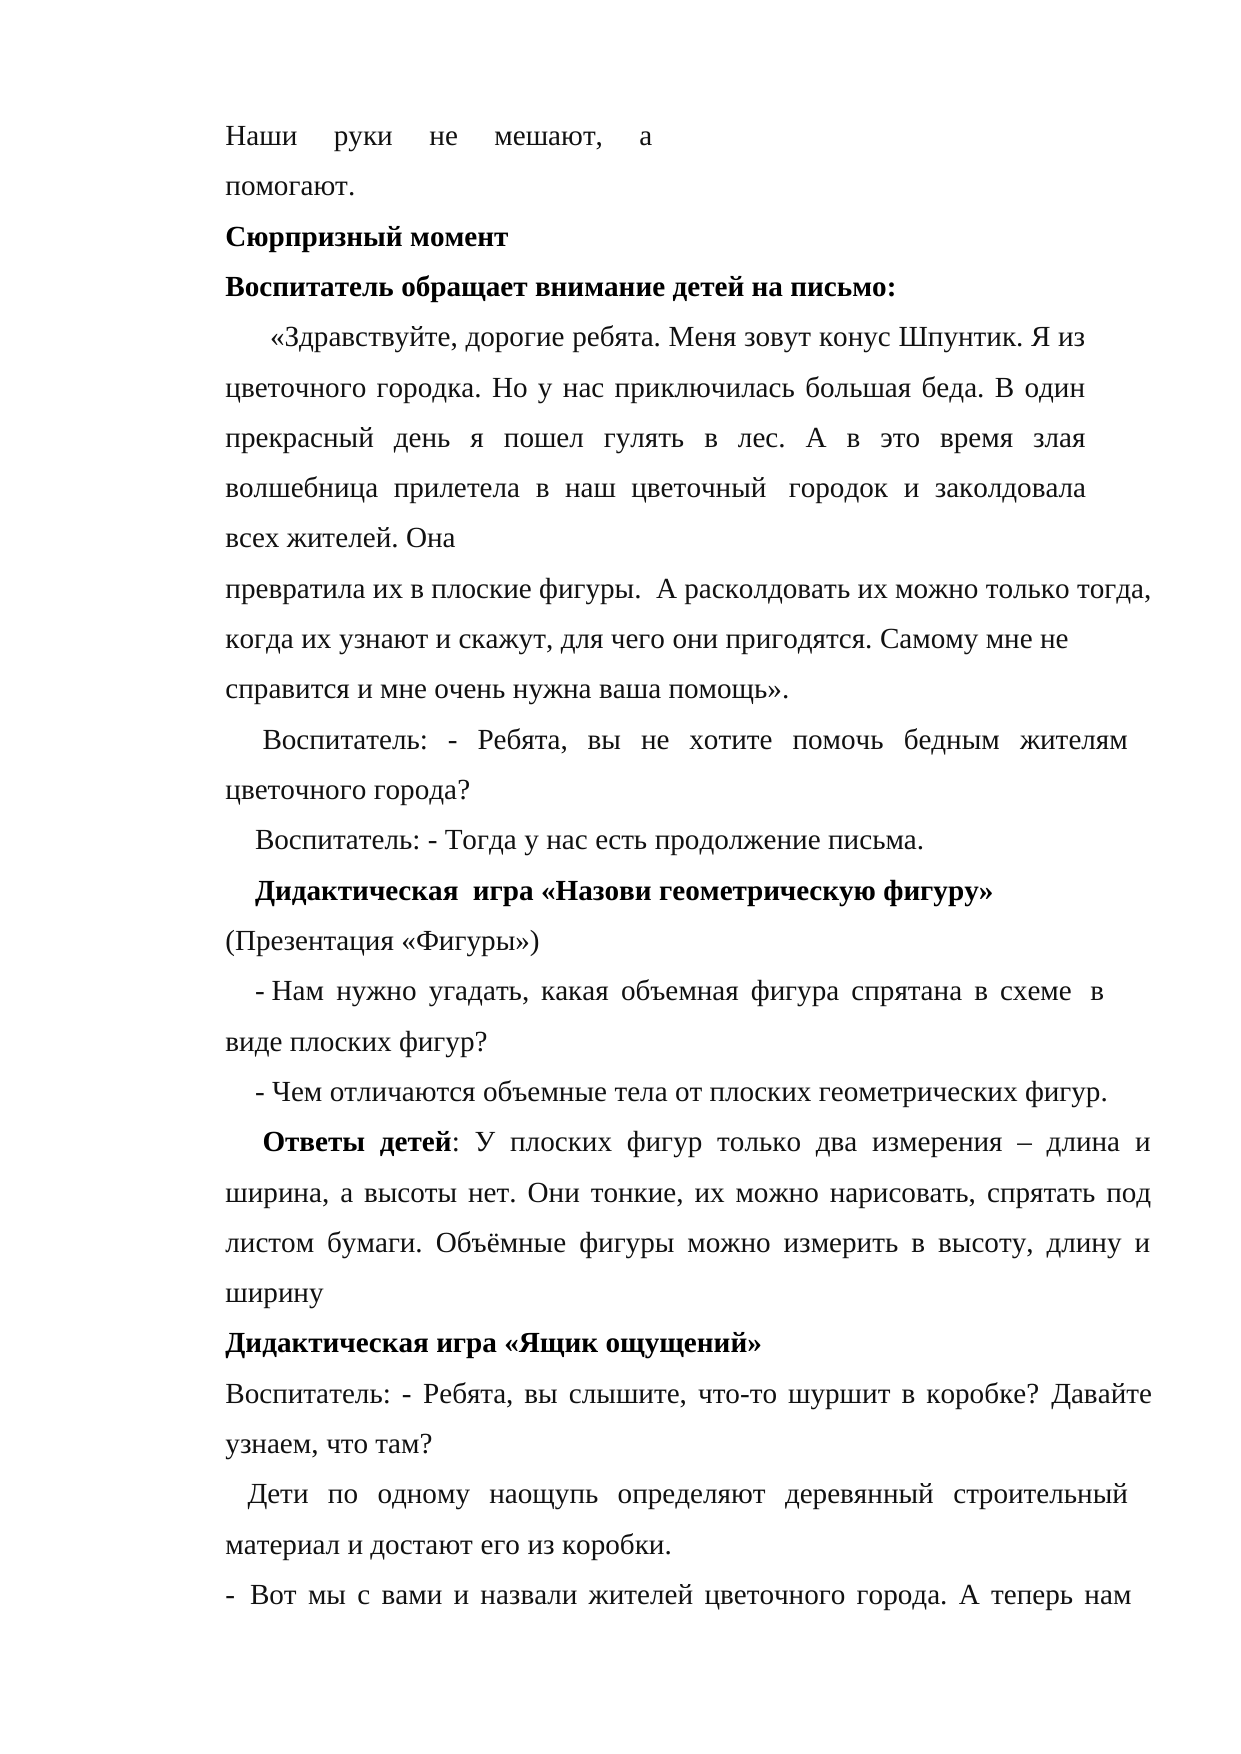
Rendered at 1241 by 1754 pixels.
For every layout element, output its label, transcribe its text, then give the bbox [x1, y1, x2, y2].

subtitle Воспитатель обращает внимание детей на письмо: [225, 269, 1152, 303]
text Сюрпризный момент [225, 219, 652, 252]
subtitle Дидактическая игра «Назови геометрическую фигуру» [255, 873, 1152, 906]
text Дети по одному наощупь определяют деревянный строительный материал и достают его из коробки. [225, 1477, 1128, 1560]
list Нам нужно угадать, какая объемная фигура спрятана в схеме в виде плоских фигур? [225, 973, 1104, 1057]
text превратила их в плоские фигуры. А расколдовать их можно только тогда, когда их узнают и скажут, для чего они пригодятся. Самому мне не [225, 571, 1152, 655]
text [225, 118, 652, 202]
list Чем отличаются объемные тела от плоских геометрических фигур. [255, 1074, 1152, 1108]
text Воспитатель: - Ребята, вы слышите, что-то шуршит в коробке? Давайте узнаем, что там? [225, 1376, 1152, 1460]
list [225, 1577, 1133, 1611]
text Воспитатель: - Тогда у нас есть продолжение письма. [255, 822, 1152, 856]
text справится и мне очень нужна ваша помощь». [225, 672, 1152, 705]
subtitle Дидактическая игра «Ящик ощущений» [225, 1326, 1152, 1359]
text Воспитатель: - Ребята, вы не хотите помочь бедным жителям цветочного города? [225, 722, 1128, 806]
text «Здравствуйте, дорогие ребята. Меня зовут конус Шпунтик. Я из цветочного городка. Но у нас приключилась большая беда. В один прекрасный день я пошел гулять в лес. А в это время злая волшебница прилетела в наш цветочный городок и заколдовала всех жителей. Она [225, 319, 1086, 554]
text Ответы детей: У плоских фигур только два измерения – длина и ширина, а высоты нет. Они тонкие, их можно нарисовать, спрятать под листом бумаги. Объёмные фигуры можно измерить в высоту, длину и ширину [225, 1124, 1152, 1309]
text (Презентация «Фигуры») [225, 923, 1152, 957]
